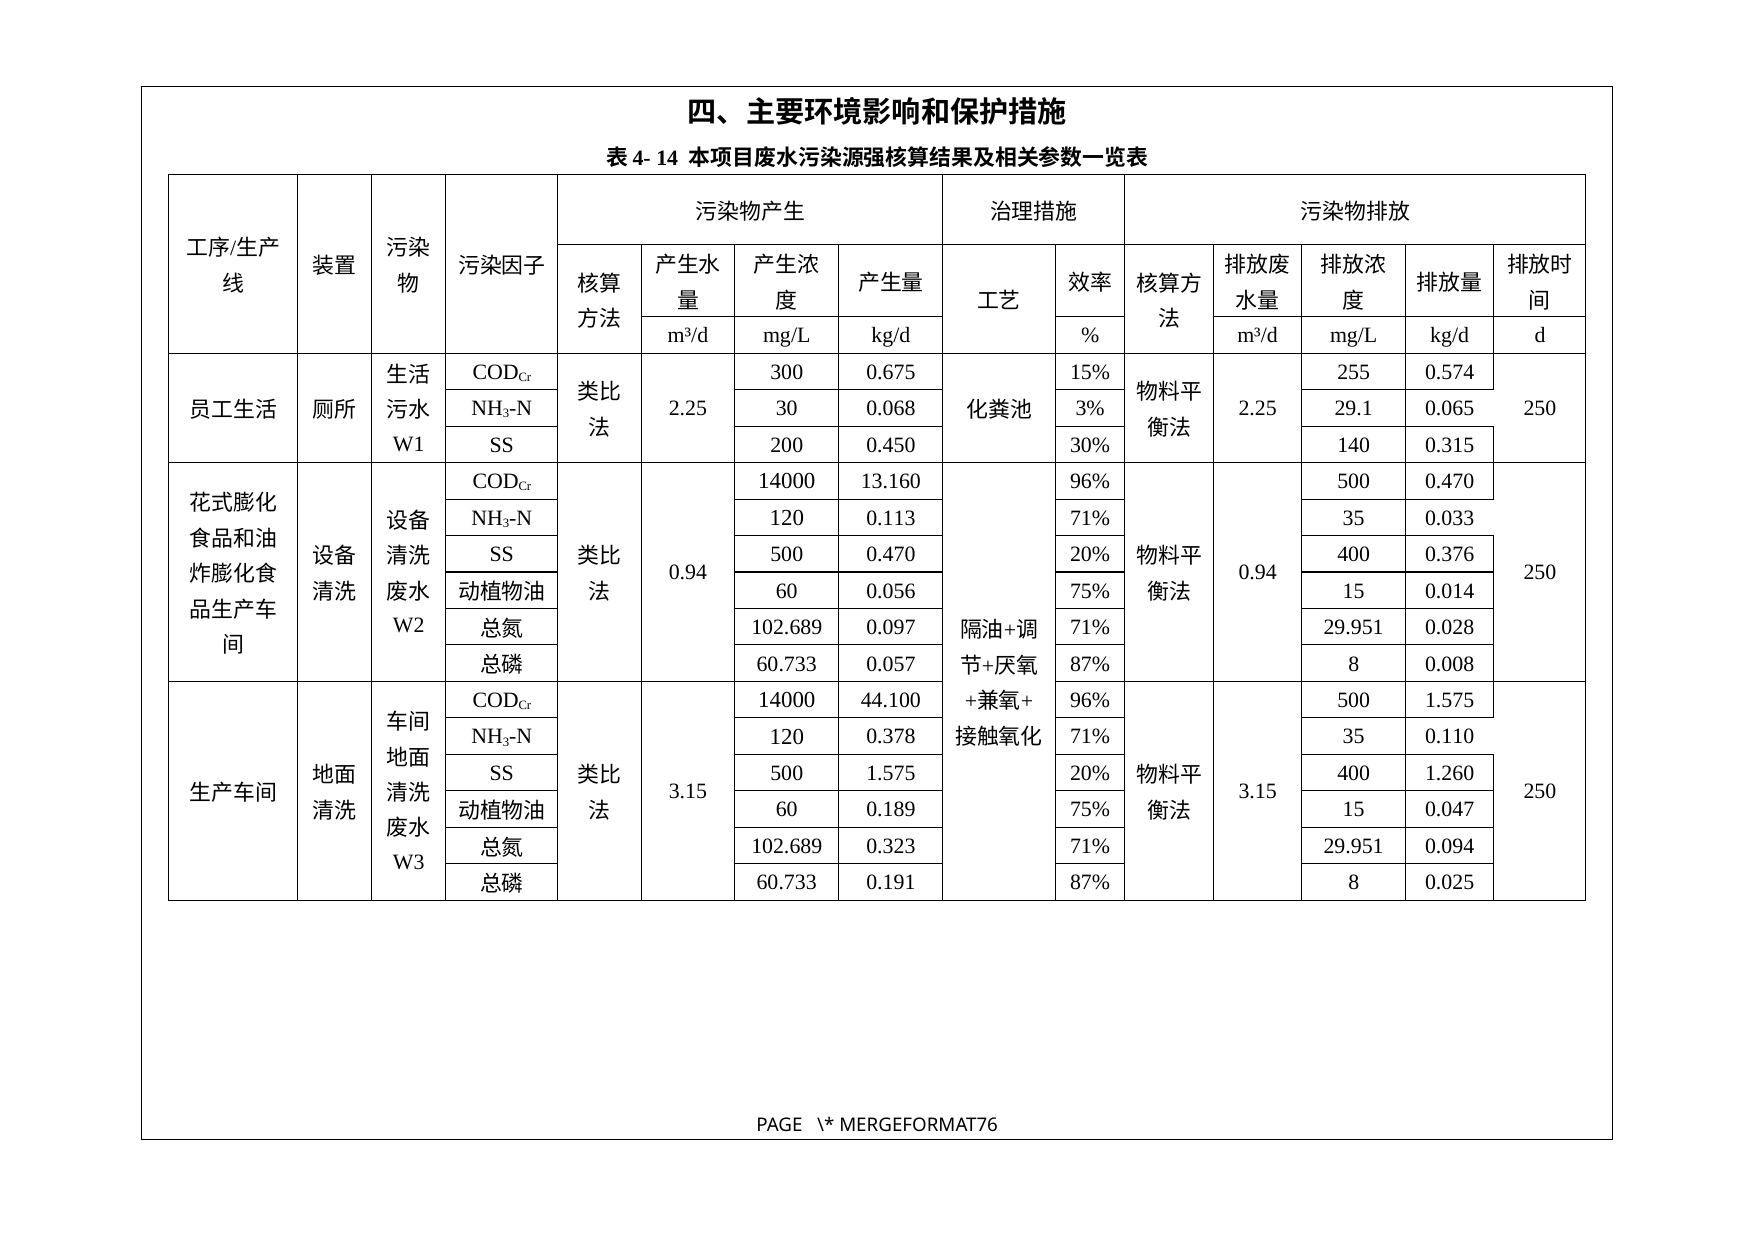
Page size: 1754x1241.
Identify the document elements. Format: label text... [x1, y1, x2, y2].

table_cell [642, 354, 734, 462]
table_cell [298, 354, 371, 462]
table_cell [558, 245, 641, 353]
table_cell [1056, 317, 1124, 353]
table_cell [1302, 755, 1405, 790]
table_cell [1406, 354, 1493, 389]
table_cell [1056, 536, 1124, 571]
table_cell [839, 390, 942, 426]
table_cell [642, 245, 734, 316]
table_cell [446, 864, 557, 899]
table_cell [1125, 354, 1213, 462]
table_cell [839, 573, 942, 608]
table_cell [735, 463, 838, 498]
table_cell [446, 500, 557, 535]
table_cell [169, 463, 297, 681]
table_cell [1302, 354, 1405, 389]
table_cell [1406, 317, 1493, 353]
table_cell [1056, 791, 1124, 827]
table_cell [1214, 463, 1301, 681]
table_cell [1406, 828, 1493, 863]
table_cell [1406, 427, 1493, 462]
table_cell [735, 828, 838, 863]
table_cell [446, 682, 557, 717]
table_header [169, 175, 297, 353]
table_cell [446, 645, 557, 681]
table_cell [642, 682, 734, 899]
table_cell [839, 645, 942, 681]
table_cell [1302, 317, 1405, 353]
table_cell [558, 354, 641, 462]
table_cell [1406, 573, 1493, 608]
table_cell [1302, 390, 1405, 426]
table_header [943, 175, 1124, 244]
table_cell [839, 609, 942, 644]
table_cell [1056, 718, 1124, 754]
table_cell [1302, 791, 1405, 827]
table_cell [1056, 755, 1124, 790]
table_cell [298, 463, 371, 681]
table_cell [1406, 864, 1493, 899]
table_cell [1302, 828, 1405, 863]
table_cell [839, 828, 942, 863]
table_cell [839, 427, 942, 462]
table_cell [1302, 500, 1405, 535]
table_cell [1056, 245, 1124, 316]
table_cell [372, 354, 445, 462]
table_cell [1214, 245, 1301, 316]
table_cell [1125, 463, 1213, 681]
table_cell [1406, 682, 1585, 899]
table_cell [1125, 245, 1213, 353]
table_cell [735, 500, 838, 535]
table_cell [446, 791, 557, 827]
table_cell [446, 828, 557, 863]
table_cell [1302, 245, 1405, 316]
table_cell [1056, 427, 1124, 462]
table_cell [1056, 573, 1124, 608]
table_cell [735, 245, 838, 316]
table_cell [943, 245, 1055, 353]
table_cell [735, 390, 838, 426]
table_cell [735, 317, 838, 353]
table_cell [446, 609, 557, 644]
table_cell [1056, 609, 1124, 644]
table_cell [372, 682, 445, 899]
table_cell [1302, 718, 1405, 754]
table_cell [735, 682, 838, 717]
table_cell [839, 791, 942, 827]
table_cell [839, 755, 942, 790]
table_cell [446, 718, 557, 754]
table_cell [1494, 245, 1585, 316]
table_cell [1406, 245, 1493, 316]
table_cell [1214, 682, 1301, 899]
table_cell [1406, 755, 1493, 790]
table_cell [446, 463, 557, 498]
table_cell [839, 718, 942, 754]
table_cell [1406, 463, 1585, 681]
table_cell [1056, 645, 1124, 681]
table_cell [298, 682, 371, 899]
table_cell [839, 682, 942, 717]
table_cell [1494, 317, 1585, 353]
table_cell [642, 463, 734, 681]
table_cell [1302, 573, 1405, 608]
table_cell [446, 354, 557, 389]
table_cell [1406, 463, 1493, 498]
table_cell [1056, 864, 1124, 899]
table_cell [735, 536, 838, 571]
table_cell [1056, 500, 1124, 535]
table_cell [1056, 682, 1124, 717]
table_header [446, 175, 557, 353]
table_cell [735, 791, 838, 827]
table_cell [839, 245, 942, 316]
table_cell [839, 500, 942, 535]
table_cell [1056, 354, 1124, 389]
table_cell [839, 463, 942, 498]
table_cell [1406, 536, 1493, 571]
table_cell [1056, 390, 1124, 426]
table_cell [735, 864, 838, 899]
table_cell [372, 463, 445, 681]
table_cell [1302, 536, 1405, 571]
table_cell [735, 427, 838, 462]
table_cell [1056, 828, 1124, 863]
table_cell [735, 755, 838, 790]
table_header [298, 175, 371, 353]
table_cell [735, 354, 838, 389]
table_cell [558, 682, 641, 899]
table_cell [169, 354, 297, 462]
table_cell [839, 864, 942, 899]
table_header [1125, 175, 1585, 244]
text 表4- 14 本项目废水污染源强核算结果及相关参数一览表 [150, 138, 1604, 173]
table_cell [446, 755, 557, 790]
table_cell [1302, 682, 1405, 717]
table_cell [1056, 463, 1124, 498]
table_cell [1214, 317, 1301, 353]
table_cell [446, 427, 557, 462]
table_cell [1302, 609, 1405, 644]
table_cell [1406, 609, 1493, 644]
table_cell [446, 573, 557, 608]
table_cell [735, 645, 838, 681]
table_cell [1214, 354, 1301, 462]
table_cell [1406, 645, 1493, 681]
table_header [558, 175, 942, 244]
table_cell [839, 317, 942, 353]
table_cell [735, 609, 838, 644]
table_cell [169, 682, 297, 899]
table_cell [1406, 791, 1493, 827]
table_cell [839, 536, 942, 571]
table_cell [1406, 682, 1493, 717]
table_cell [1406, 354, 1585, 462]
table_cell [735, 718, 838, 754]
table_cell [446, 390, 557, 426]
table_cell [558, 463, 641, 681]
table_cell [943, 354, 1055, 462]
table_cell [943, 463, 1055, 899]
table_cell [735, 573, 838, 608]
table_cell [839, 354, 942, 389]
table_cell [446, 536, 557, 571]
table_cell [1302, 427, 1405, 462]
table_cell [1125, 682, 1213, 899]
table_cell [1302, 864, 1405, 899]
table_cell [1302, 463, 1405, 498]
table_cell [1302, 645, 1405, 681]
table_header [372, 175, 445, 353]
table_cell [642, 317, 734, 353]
